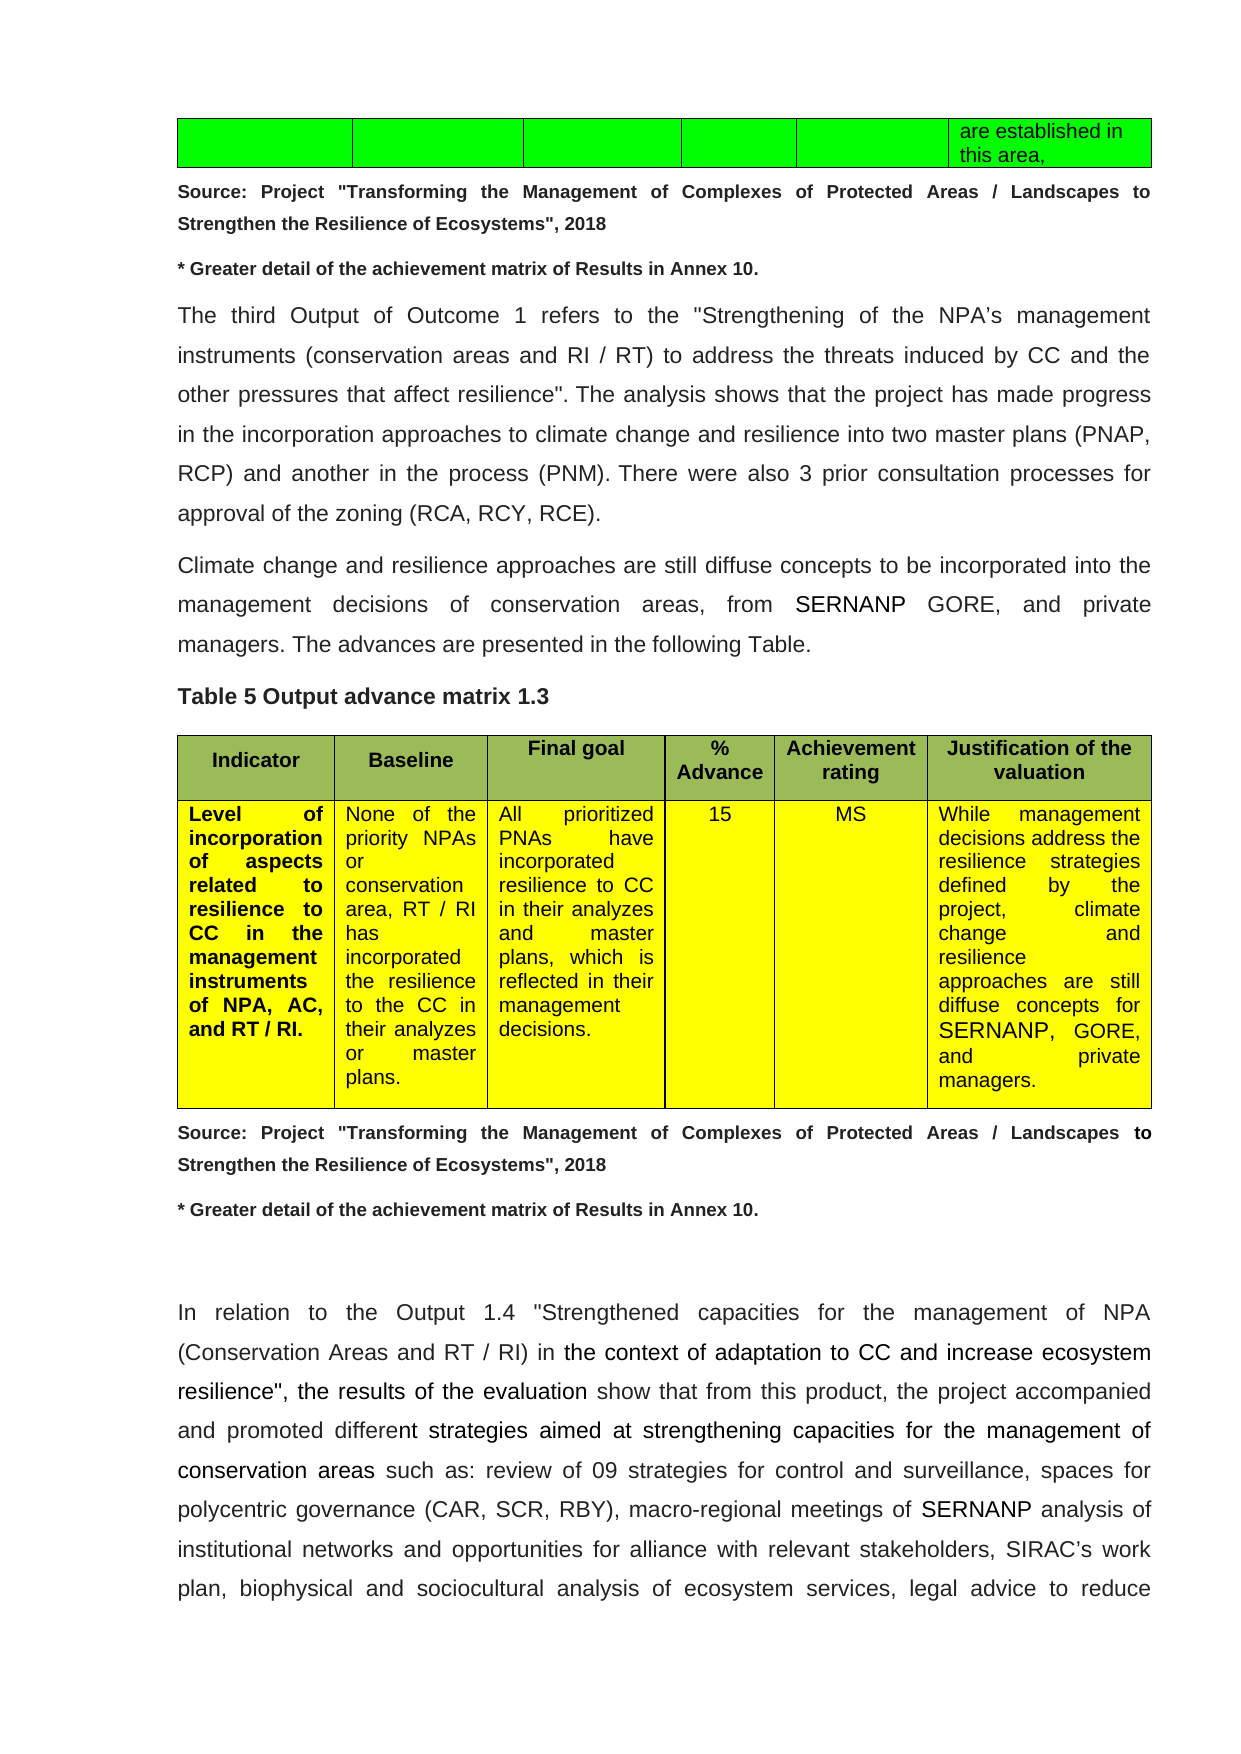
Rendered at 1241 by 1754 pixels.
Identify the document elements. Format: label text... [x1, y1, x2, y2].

table_cell None of the priority NPAs or conservation area, RT / RI has incorporated the resilience to the CC in their analyzes or master plans. [335, 801, 487, 1108]
text Climate change and resilience approaches are still diffuse concepts to be incorporated into the management decisions of conservation areas, from SERNANP GORE, and private managers. The advances are presented in the following Table. [177, 552, 1152, 657]
text Source: Project "Transforming the Management of Complexes of Protected Areas / Landscapes to Strengthen the Resilience of Ecosystems", 2018 [177, 181, 1152, 234]
table_cell 20 [682, 119, 796, 167]
text * Greater detail of the achievement matrix of Results in Annex 10. [177, 258, 1152, 279]
table_header Indicator [178, 736, 334, 800]
table_cell S [797, 119, 948, 167]
table_header Achievement rating [775, 736, 927, 800]
table_cell 15 [666, 801, 774, 1108]
table_header % Advance [666, 736, 774, 800]
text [177, 1299, 1152, 1602]
text Table 5 Output advance matrix 1.3 [177, 683, 1152, 709]
text * Greater detail of the achievement matrix of Results in Annex 10. [177, 1199, 1152, 1220]
text The third Output of Outcome 1 refers to the "Strengthening of the NPA’s management instruments (conservation areas and RI / RT) to address the threats induced by CC and the other pressures that affect resilience". The analysis shows that the project has made progress in the incorporation approaches to climate change and resilience into two master plans (PNAP, RCP) and another in the process (PNM). There were also 3 prior consultation processes for approval of the zoning (RCA, RCY, RCE). [177, 302, 1152, 526]
text Source: Project "Transforming the Management of Complexes of Protected Areas / Landscapes to Strengthen the Resilience of Ecosystems", 2018 [177, 1122, 1152, 1175]
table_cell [949, 119, 1151, 167]
table_cell All prioritized PNAs have incorporated resilience to CC in their analyzes and master plans, which is reflected in their management decisions. [488, 801, 664, 1108]
table_cell While management decisions address the resilience strategies defined by the project, climate change and resilience approaches are still diffuse concepts for SERNANP, GORE, and private managers. [928, 801, 1151, 1108]
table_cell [353, 119, 523, 167]
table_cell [524, 119, 681, 167]
table_header Justification of the valuation [928, 736, 1151, 800]
table_header Baseline [335, 736, 487, 800]
table_cell Level of incorporation of aspects related to resilience to CC in the management instruments of NPA, AC, and RT / RI. [178, 801, 334, 1108]
table_cell MS [775, 801, 927, 1108]
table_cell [178, 119, 352, 167]
table_header Final goal [488, 736, 664, 800]
